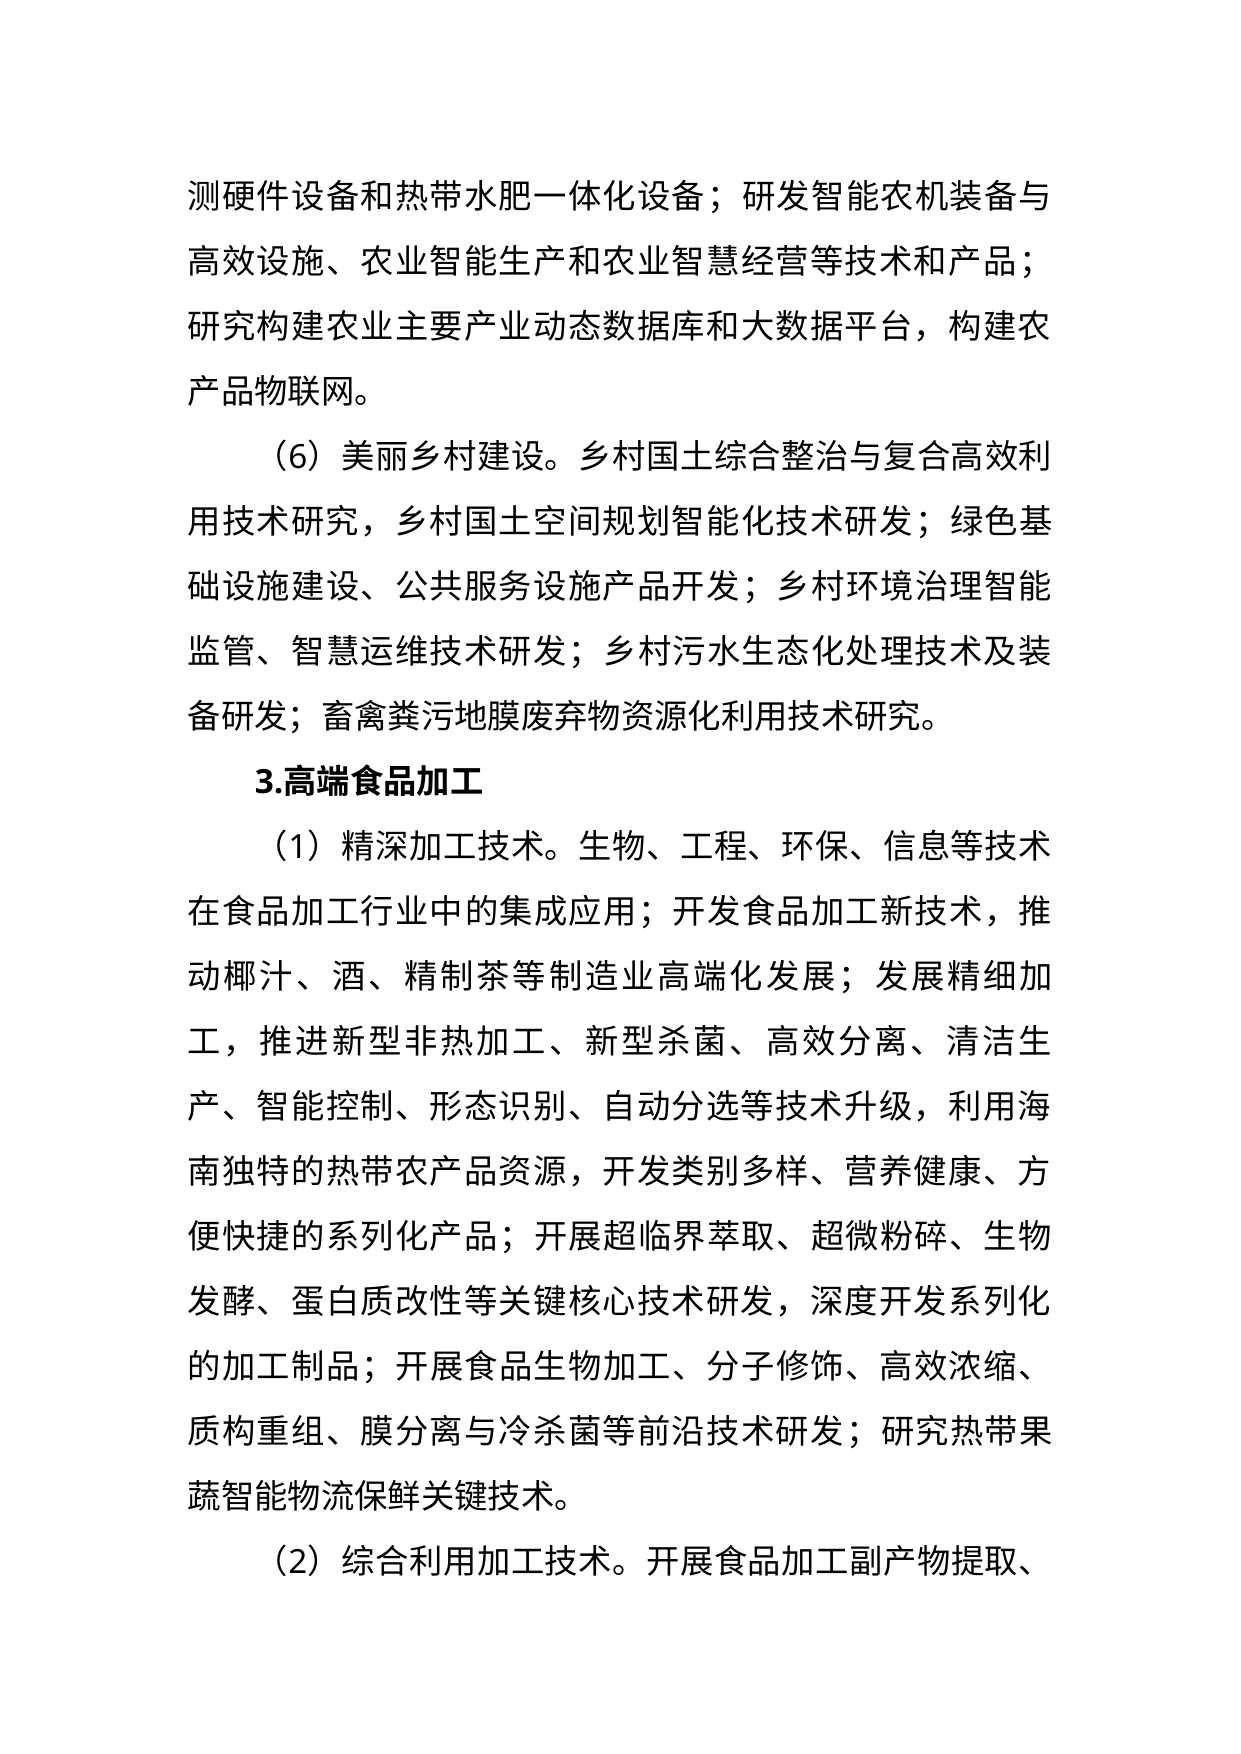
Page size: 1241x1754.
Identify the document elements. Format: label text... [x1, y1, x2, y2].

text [187, 162, 1053, 422]
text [187, 1527, 1053, 1592]
text （6）美丽乡村建设。乡村国土综合整治与复合高效利用技术研究，乡村国土空间规划智能化技术研发；绿色基础设施建设、公共服务设施产品开发；乡村环境治理智能监管、智慧运维技术研发；乡村污水生态化处理技术及装备研发；畜禽粪污地膜废弃物资源化利用技术研究。 [187, 422, 1053, 747]
text 3.高端食品加工 [187, 747, 1053, 812]
text （1）精深加工技术。生物、工程、环保、信息等技术在食品加工行业中的集成应用；开发食品加工新技术，推动椰汁、酒、精制茶等制造业高端化发展；发展精细加工，推进新型非热加工、新型杀菌、高效分离、清洁生产、智能控制、形态识别、自动分选等技术升级，利用海南独特的热带农产品资源，开发类别多样、营养健康、方便快捷的系列化产品；开展超临界萃取、超微粉碎、生物发酵、蛋白质改性等关键核心技术研发，深度开发系列化的加工制品；开展食品生物加工、分子修饰、高效浓缩、质构重组、膜分离与冷杀菌等前沿技术研发；研究热带果蔬智能物流保鲜关键技术。 [187, 812, 1053, 1527]
